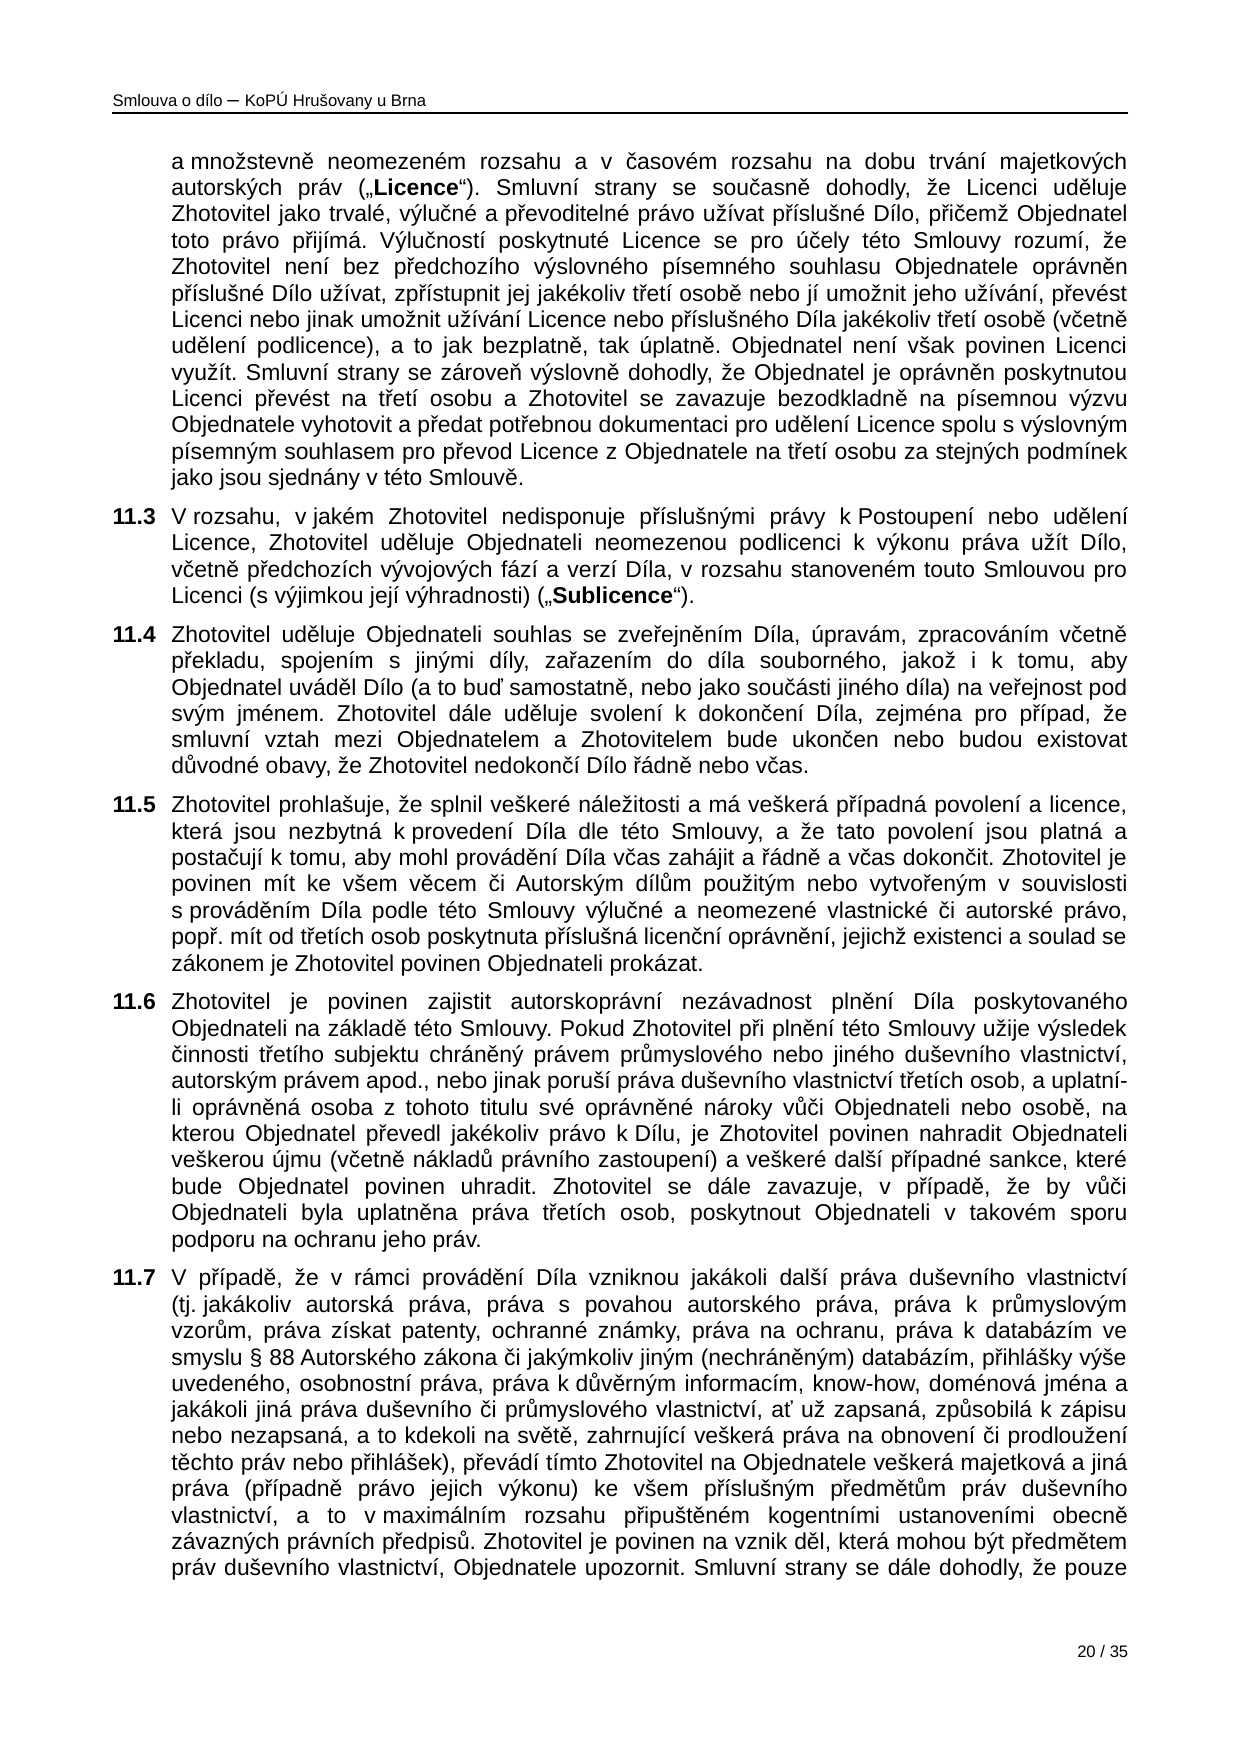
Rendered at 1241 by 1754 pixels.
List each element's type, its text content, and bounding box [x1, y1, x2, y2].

text V rozsahu, v jakém Zhotovitel nedisponuje příslušnými právy k Postoupení nebo udělení Licence, Zhotovitel uděluje Objednateli neomezenou podlicenci k výkonu práva užít Dílo, včetně předchozích vývojových fází a verzí Díla, v rozsahu stanoveném touto Smlouvou pro Licenci (s výjimkou její výhradnosti) („Sublicence“). [112, 503, 1128, 608]
text Zhotovitel je povinen zajistit autorskoprávní nezávadnost plnění Díla poskytovaného Objednateli na základě této Smlouvy. Pokud Zhotovitel při plnění této Smlouvy užije výsledek činnosti třetího subjektu chráněný právem průmyslového nebo jiného duševního vlastnictví, autorským právem apod., nebo jinak poruší práva duševního vlastnictví třetích osob, a uplatní-li oprávněná osoba z tohoto titulu své oprávněné nároky vůči Objednateli nebo osobě, na kterou Objednatel převedl jakékoliv právo k Dílu, je Zhotovitel povinen nahradit Objednateli veškerou újmu (včetně nákladů právního zastoupení) a veškeré další případné sankce, které bude Objednatel povinen uhradit. Zhotovitel se dále zavazuje, v případě, že by vůči Objednateli byla uplatněna práva třetích osob, poskytnout Objednateli v takovém sporu podporu na ochranu jeho práv. [112, 988, 1128, 1252]
text Zhotovitel prohlašuje, že splnil veškeré náležitosti a má veškerá případná povolení a licence, která jsou nezbytná k provedení Díla dle této Smlouvy, a že tato povolení jsou platná a postačují k tomu, aby mohl provádění Díla včas zahájit a řádně a včas dokončit. Zhotovitel je povinen mít ke všem věcem či Autorským dílům použitým nebo vytvořeným v souvislosti s prováděním Díla podle této Smlouvy výlučné a neomezené vlastnické či autorské právo, popř. mít od třetích osob poskytnuta příslušná licenční oprávnění, jejichž existenci a soulad se zákonem je Zhotovitel povinen Objednateli prokázat. [112, 791, 1128, 976]
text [112, 148, 1128, 490]
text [112, 1264, 1128, 1581]
text Zhotovitel uděluje Objednateli souhlas se zveřejněním Díla, úpravám, zpracováním včetně překladu, spojením s jinými díly, zařazením do díla souborného, jakož i k tomu, aby Objednatel uváděl Dílo (a to buď samostatně, nebo jako součásti jiného díla) na veřejnost pod svým jménem. Zhotovitel dále uděluje svolení k dokončení Díla, zejména pro případ, že smluvní vztah mezi Objednatelem a Zhotovitelem bude ukončen nebo budou existovat důvodné obavy, že Zhotovitel nedokončí Dílo řádně nebo včas. [112, 621, 1128, 779]
